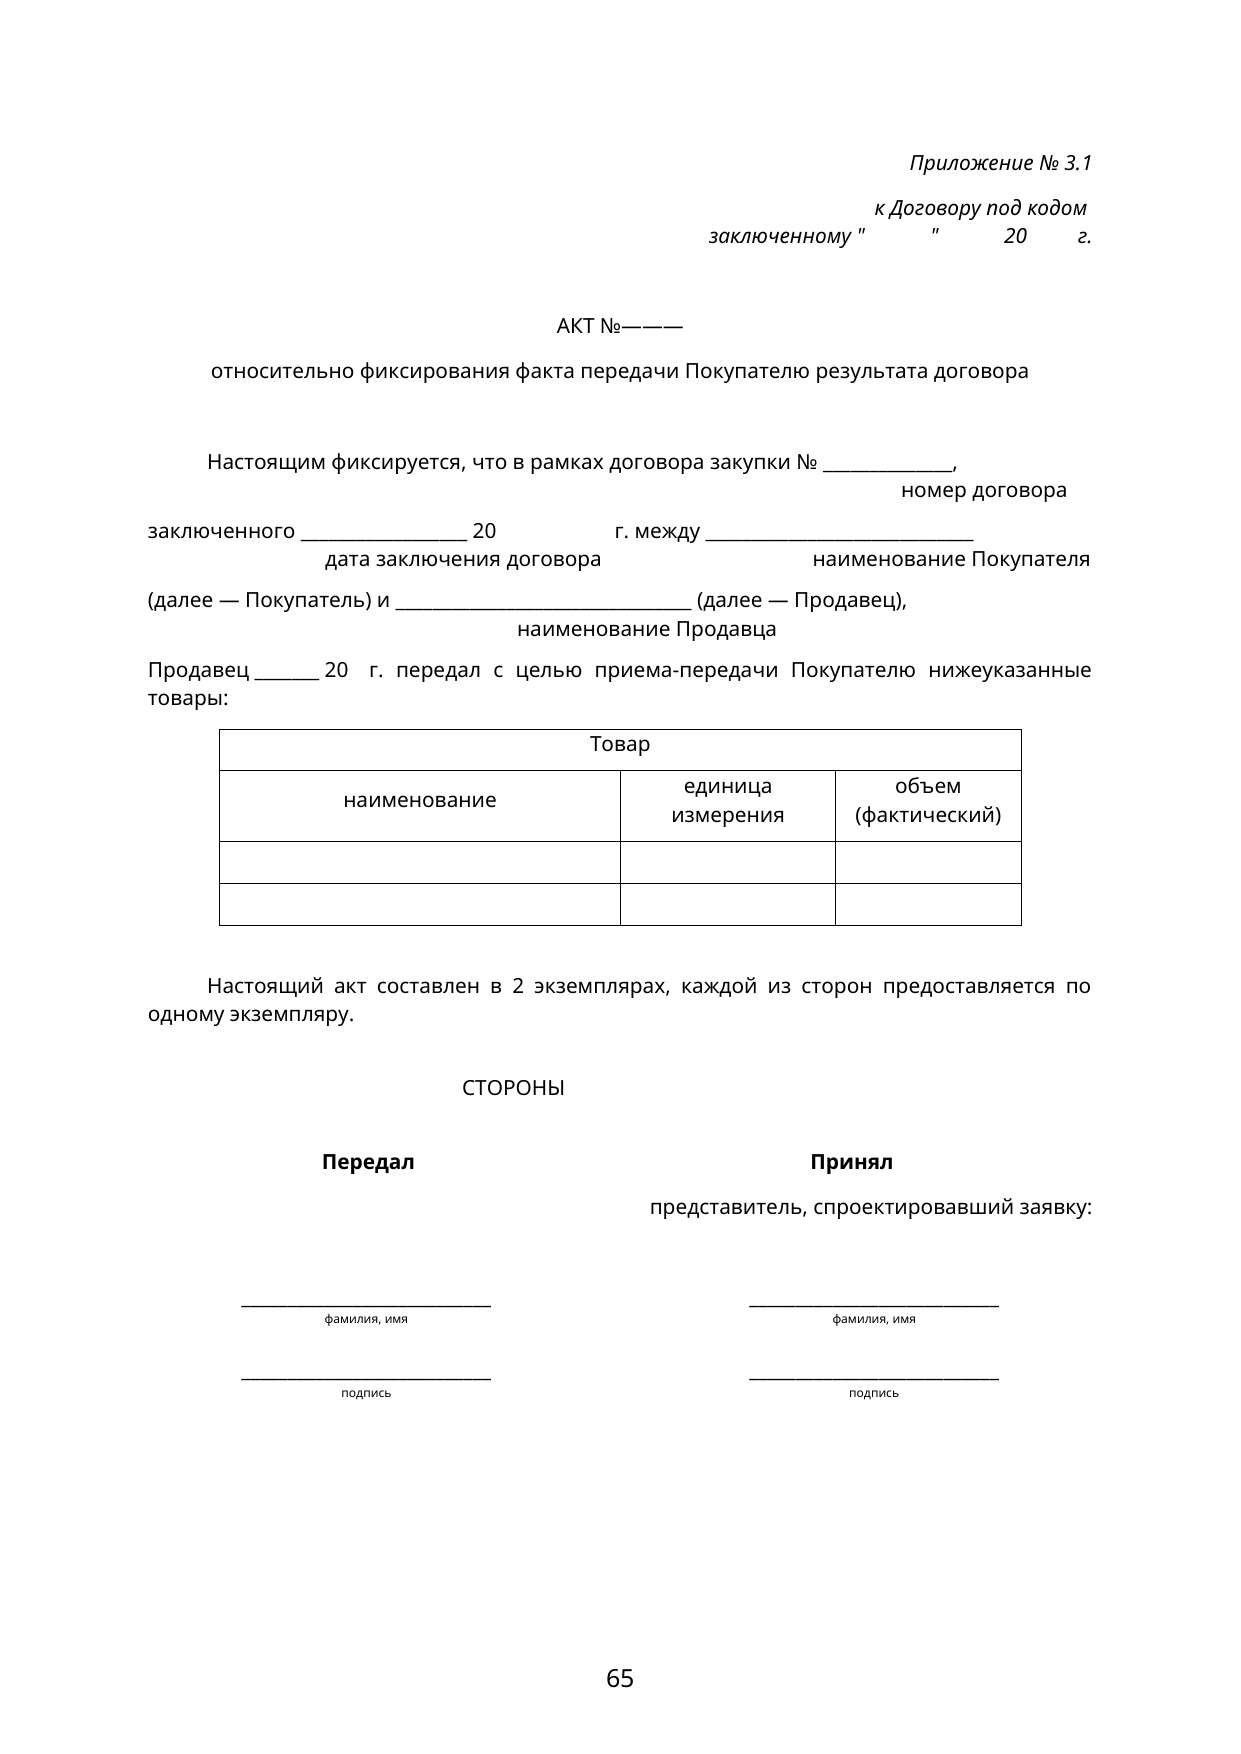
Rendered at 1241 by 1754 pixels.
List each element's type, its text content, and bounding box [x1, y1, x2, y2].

table_cell [220, 884, 620, 925]
table_header ___________________________ фамилия, имя [112, 1282, 620, 1356]
table_header ___________________________ фамилия, имя [620, 1282, 1128, 1356]
text (далее — Покупатель) и ________________________________ (далее — Продавец), [148, 586, 1093, 614]
text наименование Продавца [517, 614, 1130, 642]
table_header Товар [220, 730, 1021, 770]
table_cell наименование [220, 771, 620, 841]
table_cell [220, 842, 620, 883]
text заключенного __________________ 20 г. между _____________________________ [148, 516, 1092, 544]
text СТОРОНЫ [148, 1073, 1092, 1102]
text Настоящий акт составлен в 2 экземплярах, каждой из сторон предоставляется по одному экземпляру. [148, 971, 1092, 1028]
table_cell объем (фактический) [836, 771, 1021, 841]
text относительно фиксирования факта передачи Покупателю результата договора [148, 357, 1092, 385]
table_cell [621, 842, 835, 883]
table_header Принял [600, 1147, 1104, 1192]
text представитель, спроектировавший заявку: [148, 1192, 1092, 1220]
table_cell ___________________________ подпись [112, 1356, 620, 1429]
table_cell [621, 884, 835, 925]
text к Договору под кодом заключенному " " 20 г. [148, 193, 1092, 250]
text Приложение № 3.1 [148, 148, 1092, 176]
table_cell ___________________________ подпись [620, 1356, 1128, 1429]
table_header Передал [136, 1147, 600, 1192]
text Продавец _______ 20 г. передал с целью приема-передачи Покупателю нижеуказанные товары: [148, 655, 1092, 712]
table_cell [836, 842, 1021, 883]
text номер договора [901, 475, 1092, 504]
table_cell единица измерения [621, 771, 835, 841]
table_cell [836, 884, 1021, 925]
text АКТ №——— [148, 311, 1092, 340]
text дата заключения договора наименование Покупателя [325, 544, 1130, 573]
text Настоящим фиксируется, что в рамках договора закупки № ______________, [148, 447, 1092, 475]
